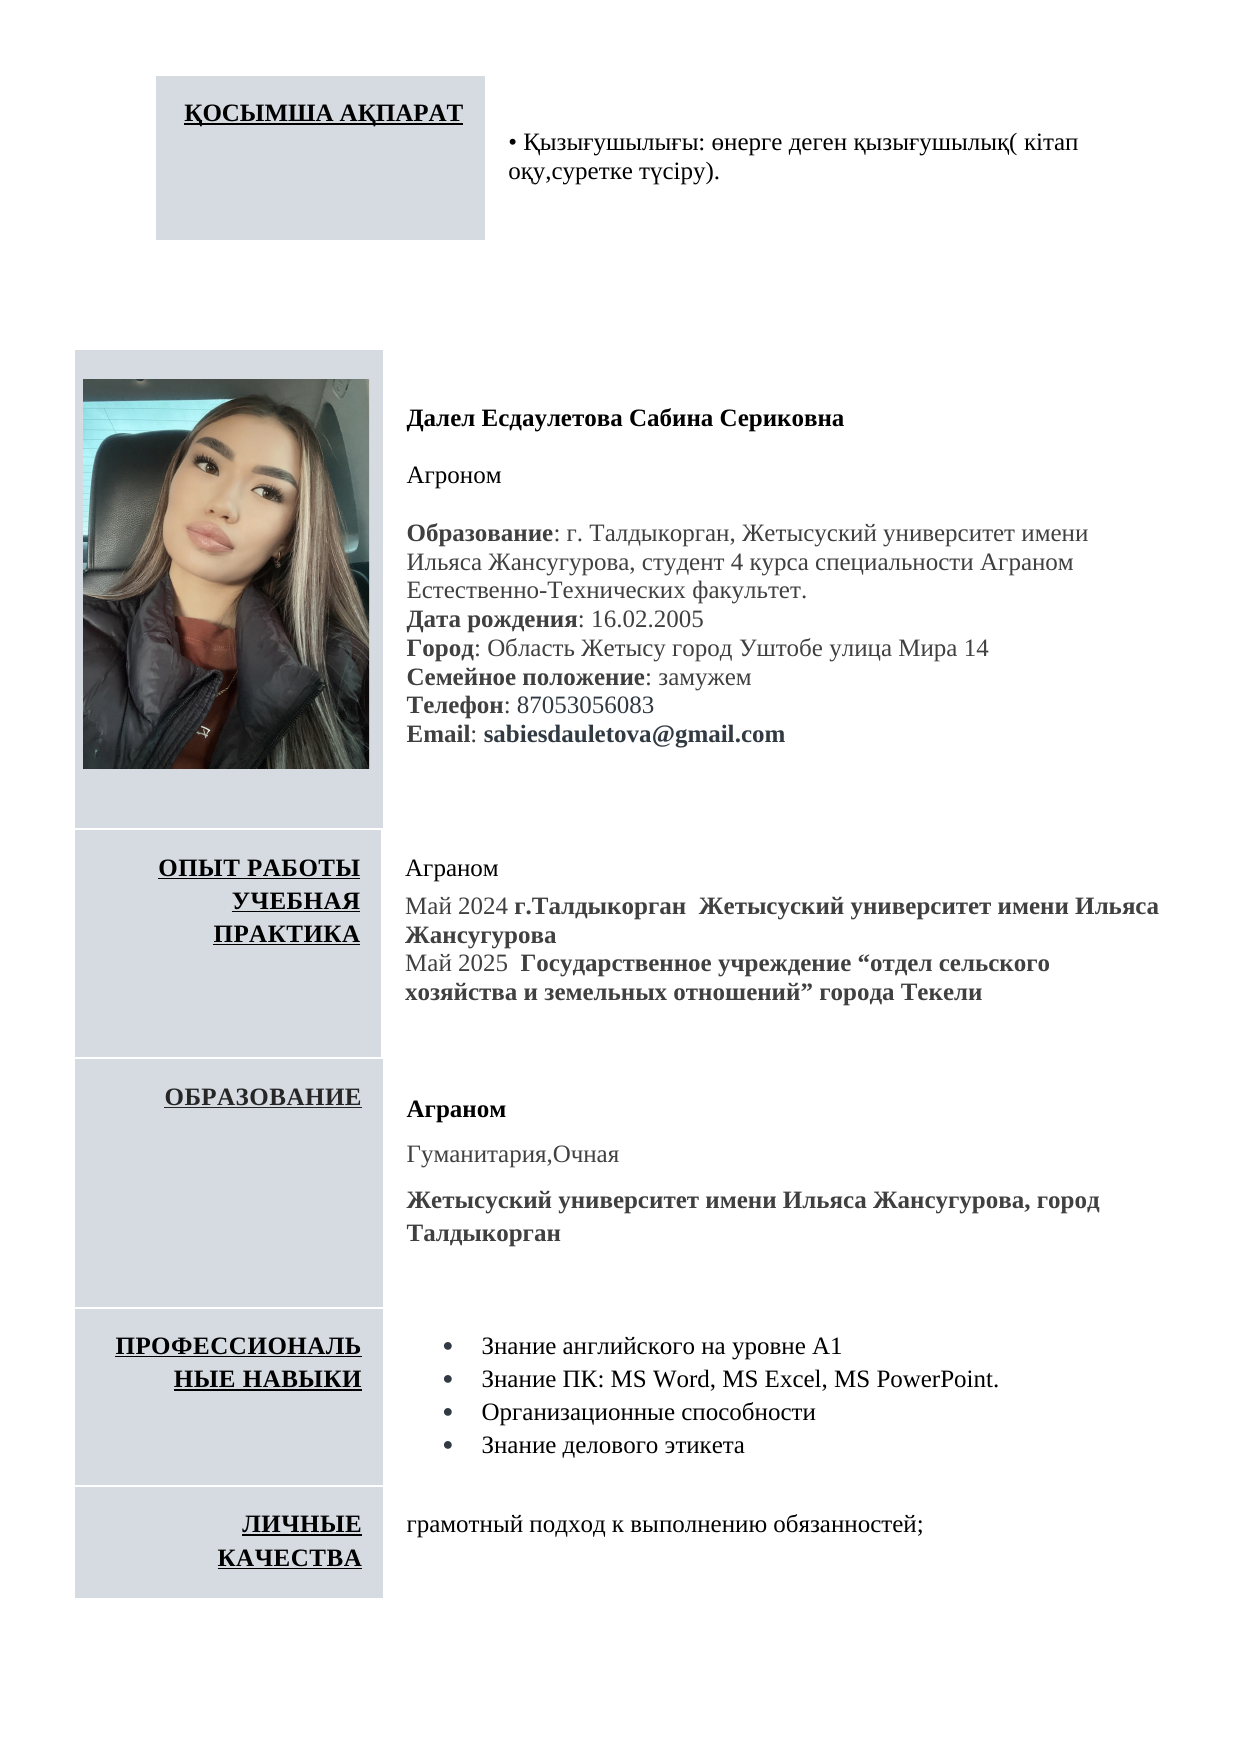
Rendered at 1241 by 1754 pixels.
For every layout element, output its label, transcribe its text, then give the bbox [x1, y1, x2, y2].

table_cell ҚОСЫМША АҚПАРАТ [156, 76, 485, 240]
table_cell Аграном Май 2024 г.Талдыкорган Жетысуский университет имени Ильяса Жансугурова Май 2025 Государственное учреждение “отдел сельского хозяйства и земельных отношений” города Текели [384, 830, 1183, 1057]
table_cell ОПЫТ РАБОТЫ УЧЕБНАЯ ПРАКТИКА [75, 830, 381, 1057]
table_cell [385, 1487, 1183, 1598]
table_header [75, 350, 383, 828]
table_cell ПРОФЕССИОНАЛЬНЫЕ НАВЫКИ [75, 1309, 383, 1485]
table_cell ОБРАЗОВАНИЕ [75, 1059, 383, 1307]
table_cell Знание английского на уровне А1 Знание ПК: MS Word, MS Excel, MS PowerPoint. Организационные способности Знание делового этикета [385, 1309, 1183, 1485]
table_cell • Қызығушылығы: өнерге деген қызығушылық( кітап оқу,суретке түсіру). [487, 76, 1128, 240]
table_cell ЛИЧНЫЕ КАЧЕСТВА [75, 1487, 383, 1598]
table_header Далел Есдаулетова Сабина Сериковна Агроном Образование: г. Талдыкорган, Жетысуский университет имени Ильяса Жансугурова, студент 4 курса специальности Аграном Естественно-Технических факультет. Дата рождения: 16.02.2005 Город: Область Жетысу город Уштобе улица Мира 14 Семейное положение: замужем Телефон: 87053056083 Email: sabiesdauletova@gmail.com [385, 352, 1183, 828]
table_cell Аграном Гуманитария,Очная Жетысуский университет имени Ильяса Жансугурова, город Талдыкорган [385, 1059, 1183, 1307]
